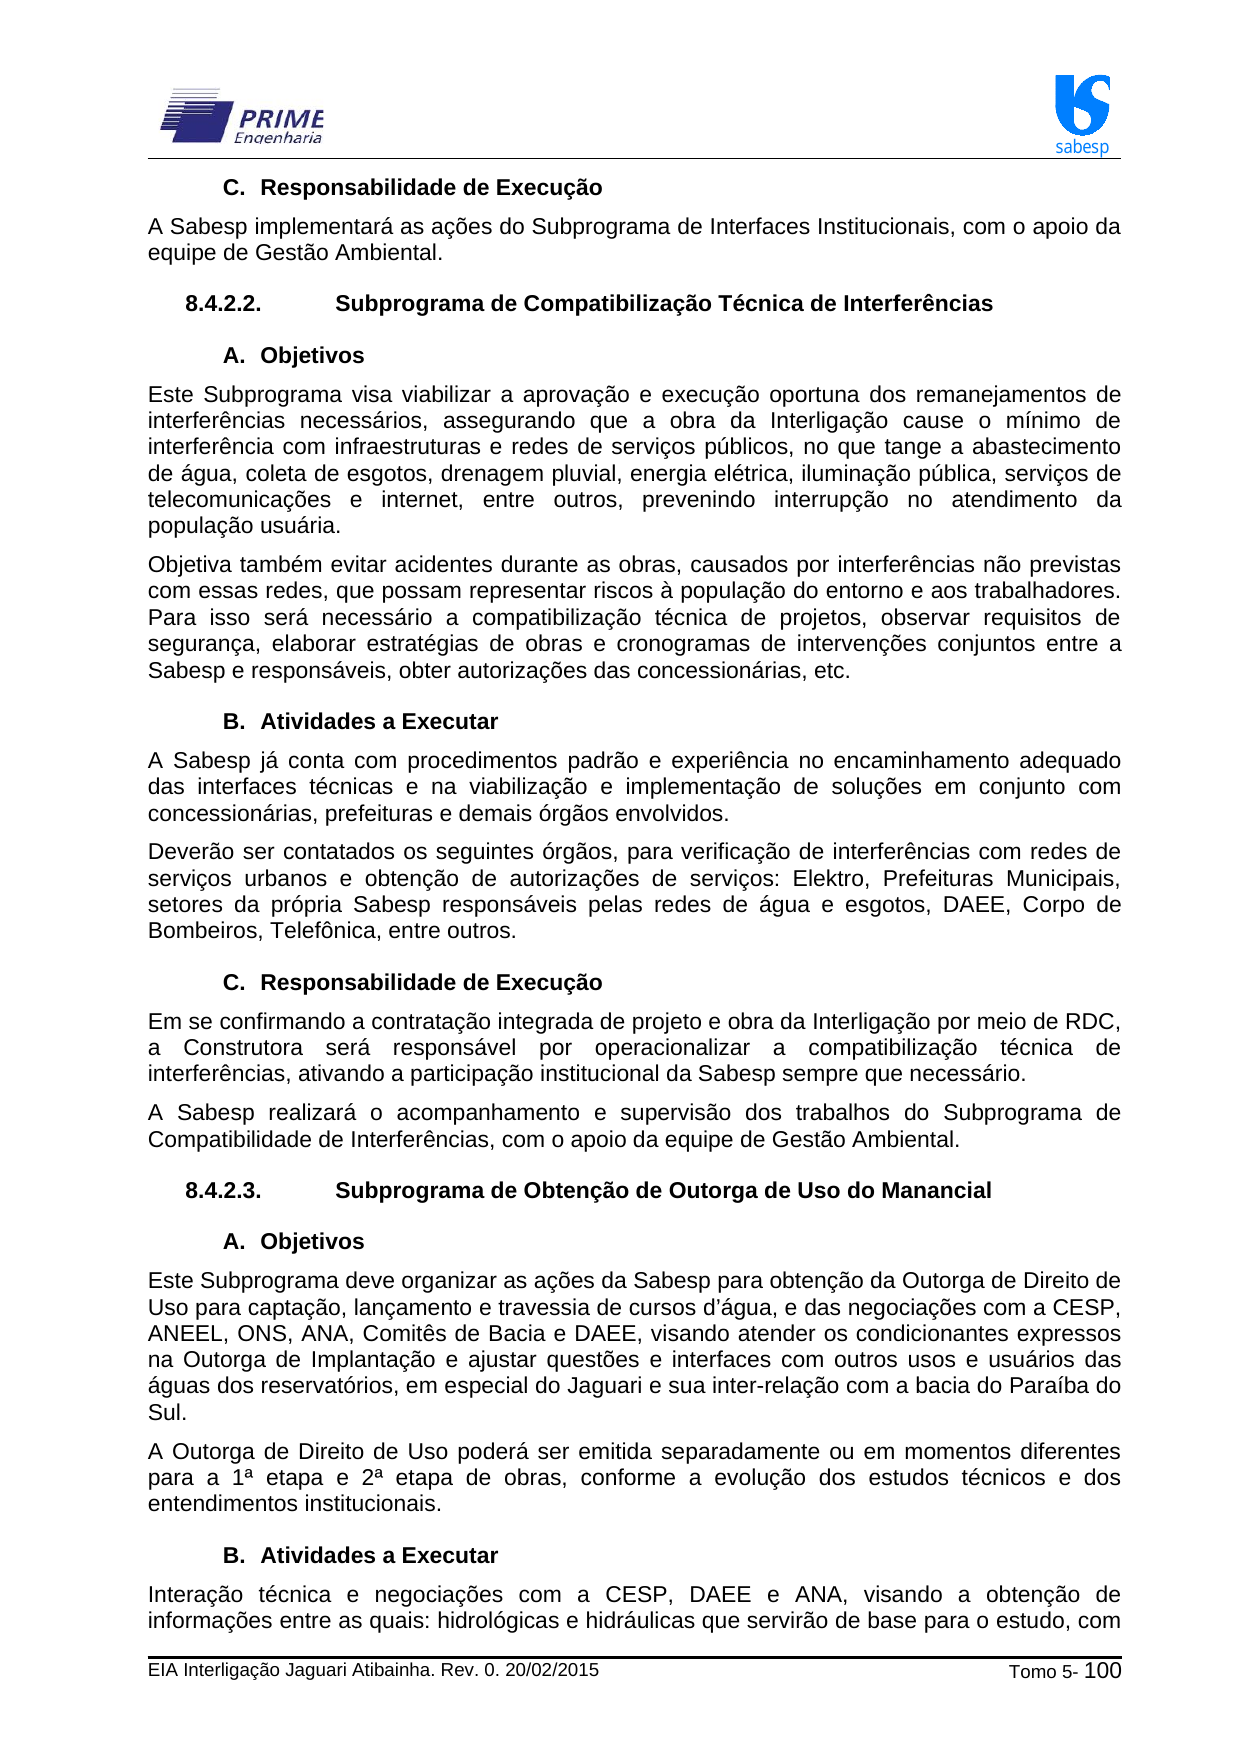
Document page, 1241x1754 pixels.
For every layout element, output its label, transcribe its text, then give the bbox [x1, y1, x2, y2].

text Este Subprograma visa viabilizar a aprovação e execução oportuna dos remanejamentos de interferências necessários, assegurando que a obra da Interligação cause o mínimo de interferência com infraestruturas e redes de serviços públicos, no que tange a abastecimento de água, coleta de esgotos, drenagem pluvial, energia elétrica, iluminação pública, serviços de telecomunicações e internet, entre outros, prevenindo interrupção no atendimento da população usuária. [148, 381, 1122, 539]
subtitle Objetivos [223, 342, 1122, 368]
subtitle Responsabilidade de Execução [223, 969, 1122, 995]
subtitle Responsabilidade de Execução [223, 174, 1122, 200]
text A Outorga de Direito de Uso poderá ser emitida separadamente ou em momentos diferentes para a 1ª etapa e 2ª etapa de obras, conforme a evolução dos estudos técnicos e dos entendimentos institucionais. [148, 1438, 1122, 1517]
text A Sabesp realizará o acompanhamento e supervisão dos trabalhos do Subprograma de Compatibilidade de Interferências, com o apoio da equipe de Gestão Ambiental. [148, 1099, 1122, 1152]
subtitle Objetivos [223, 1228, 1122, 1254]
text Objetiva também evitar acidentes durante as obras, causados por interferências não previstas com essas redes, que possam representar riscos à população do entorno e aos trabalhadores. Para isso será necessário a compatibilização técnica de projetos, observar requisitos de segurança, elaborar estratégias de obras e cronogramas de intervenções conjuntos entre a Sabesp e responsáveis, obter autorizações das concessionárias, etc. [148, 551, 1122, 683]
text Deverão ser contatados os seguintes órgãos, para verificação de interferências com redes de serviços urbanos e obtenção de autorizações de serviços: Elektro, Prefeituras Municipais, setores da própria Sabesp responsáveis pelas redes de água e esgotos, DAEE, Corpo de Bombeiros, Telefônica, entre outros. [148, 838, 1122, 944]
subtitle Atividades a Executar [223, 1542, 1122, 1568]
subtitle Subprograma de Obtenção de Outorga de Uso do Manancial [185, 1177, 1122, 1203]
text Em se confirmando a contratação integrada de projeto e obra da Interligação por meio de RDC, a Construtora será responsável por operacionalizar a compatibilização técnica de interferências, ativando a participação institucional da Sabesp sempre que necessário. [148, 1008, 1122, 1087]
subtitle Subprograma de Compatibilização Técnica de Interferências [185, 290, 1122, 317]
text A Sabesp implementará as ações do Subprograma de Interfaces Institucionais, com o apoio da equipe de Gestão Ambiental. [148, 213, 1122, 265]
subtitle Atividades a Executar [223, 708, 1122, 734]
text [148, 1581, 1122, 1633]
text Este Subprograma deve organizar as ações da Sabesp para obtenção da Outorga de Direito de Uso para captação, lançamento e travessia de cursos d’água, e das negociações com a CESP, ANEEL, ONS, ANA, Comitês de Bacia e DAEE, visando atender os condicionantes expressos na Outorga de Implantação e ajustar questões e interfaces com outros usos e usuários das águas dos reservatórios, em especial do Jaguari e sua inter-relação com a bacia do Paraíba do Sul. [148, 1267, 1122, 1425]
text A Sabesp já conta com procedimentos padrão e experiência no encaminhamento adequado das interfaces técnicas e na viabilização e implementação de soluções em conjunto com concessionárias, prefeituras e demais órgãos envolvidos. [148, 747, 1122, 826]
